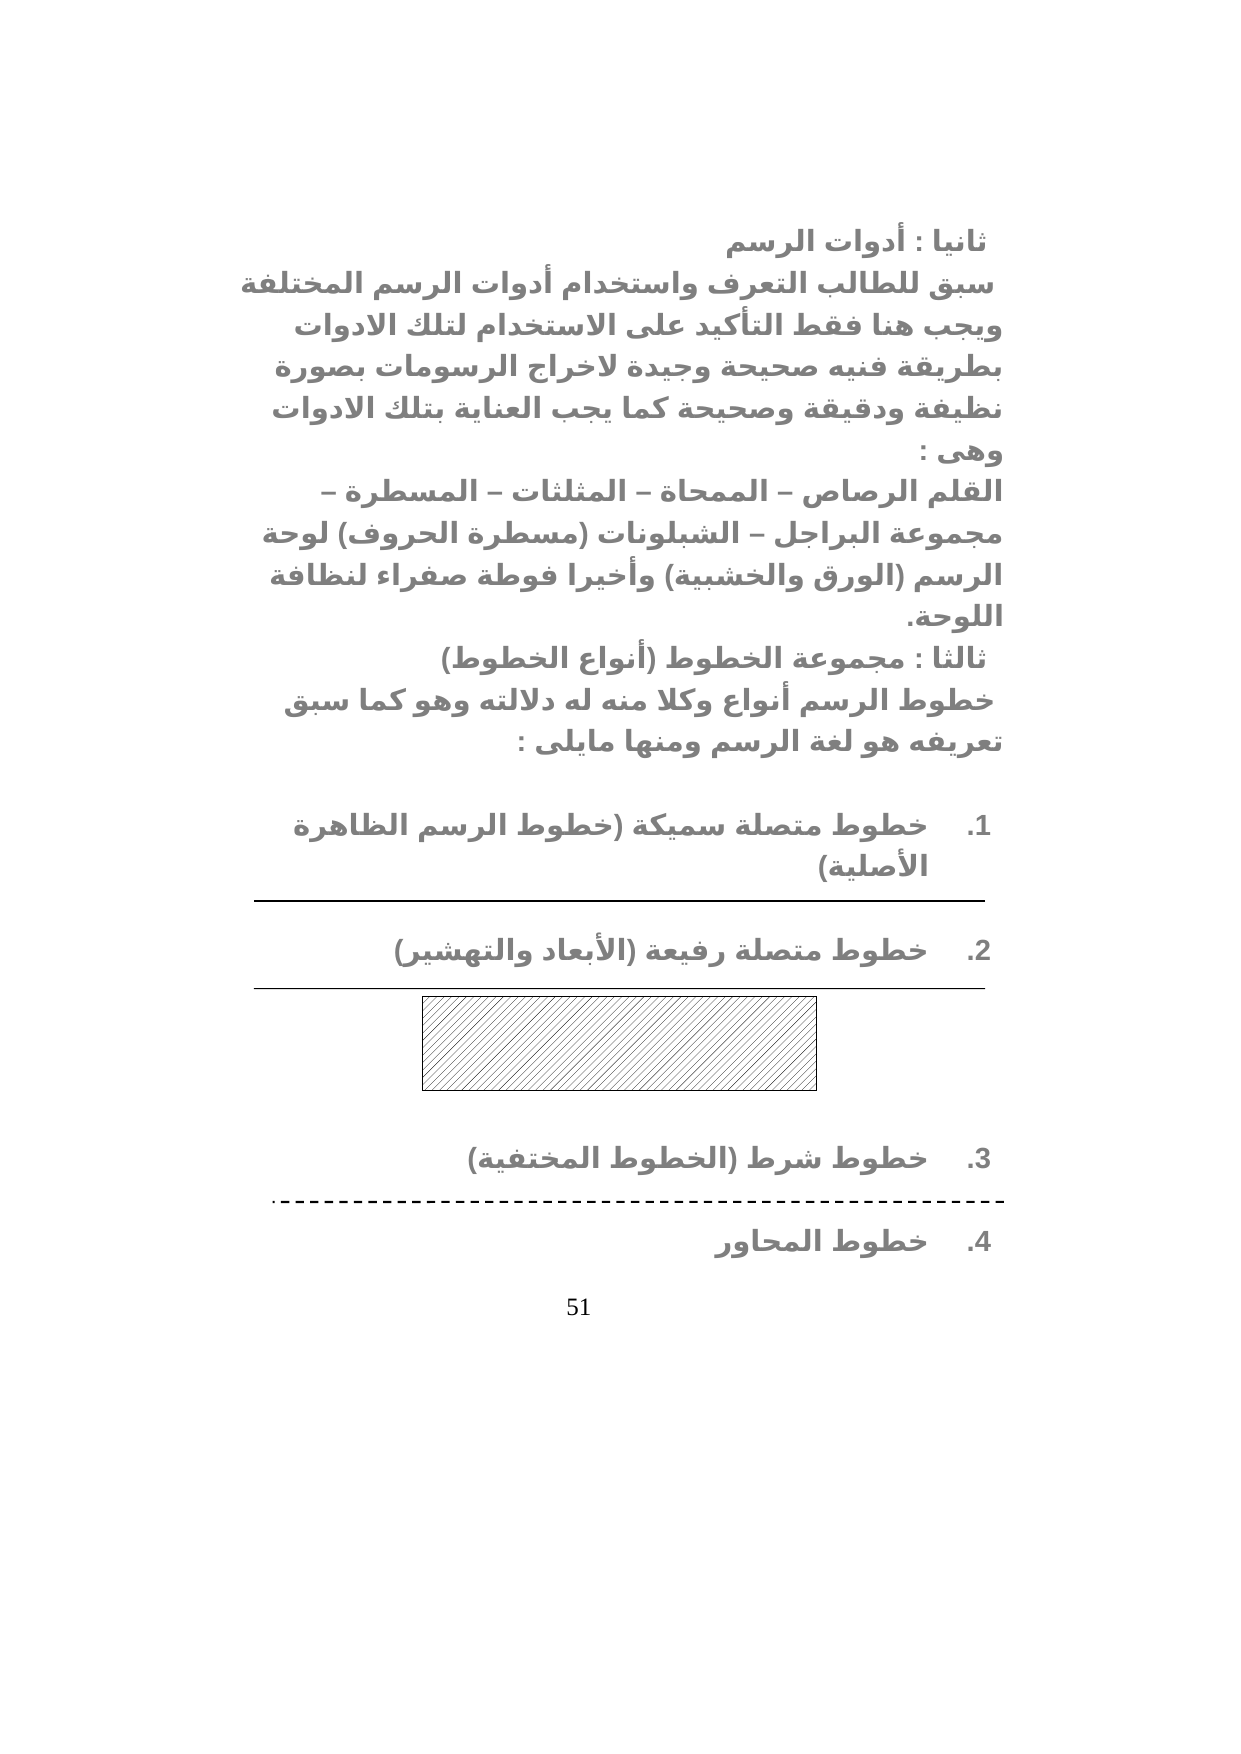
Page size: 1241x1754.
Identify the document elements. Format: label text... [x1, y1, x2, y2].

list خطوط شرط (الخطوط المختفية) [236, 1135, 966, 1177]
text القلم الرصاص – الممحاة – المثلثات – المسطرة – مجموعة البراجل – الشبلونات (مسطرة الحروف) لوحة الرسم (الورق والخشبية) وأخيرا فوطة صفراء لنظافة اللوحة. [236, 468, 1004, 635]
text خطوط الرسم أنواع وكلا منه له دلالته وهو كما سبق تعريفه هو لغة الرسم ومنها مايلى : [236, 677, 1004, 760]
list خطوط متصلة سميكة (خطوط الرسم الظاهرة الأصلية) [236, 802, 966, 885]
text سبق للطالب التعرف واستخدام أدوات الرسم المختلفة ويجب هنا فقط التأكيد على الاستخدام لتلك الادوات بطريقة فنيه صحيحة وجيدة لاخراج الرسومات بصورة نظيفة ودقيقة وصحيحة كما يجب العناية بتلك الادوات وهى : [236, 260, 1004, 468]
list خطوط متصلة رفيعة (الأبعاد والتهشير) [236, 927, 966, 968]
text ثالثا : مجموعة الخطوط (أنواع الخطوط) [236, 635, 1004, 677]
text ثانيا : أدوات الرسم [236, 218, 1004, 260]
list خطوط المحاور [236, 1218, 966, 1260]
